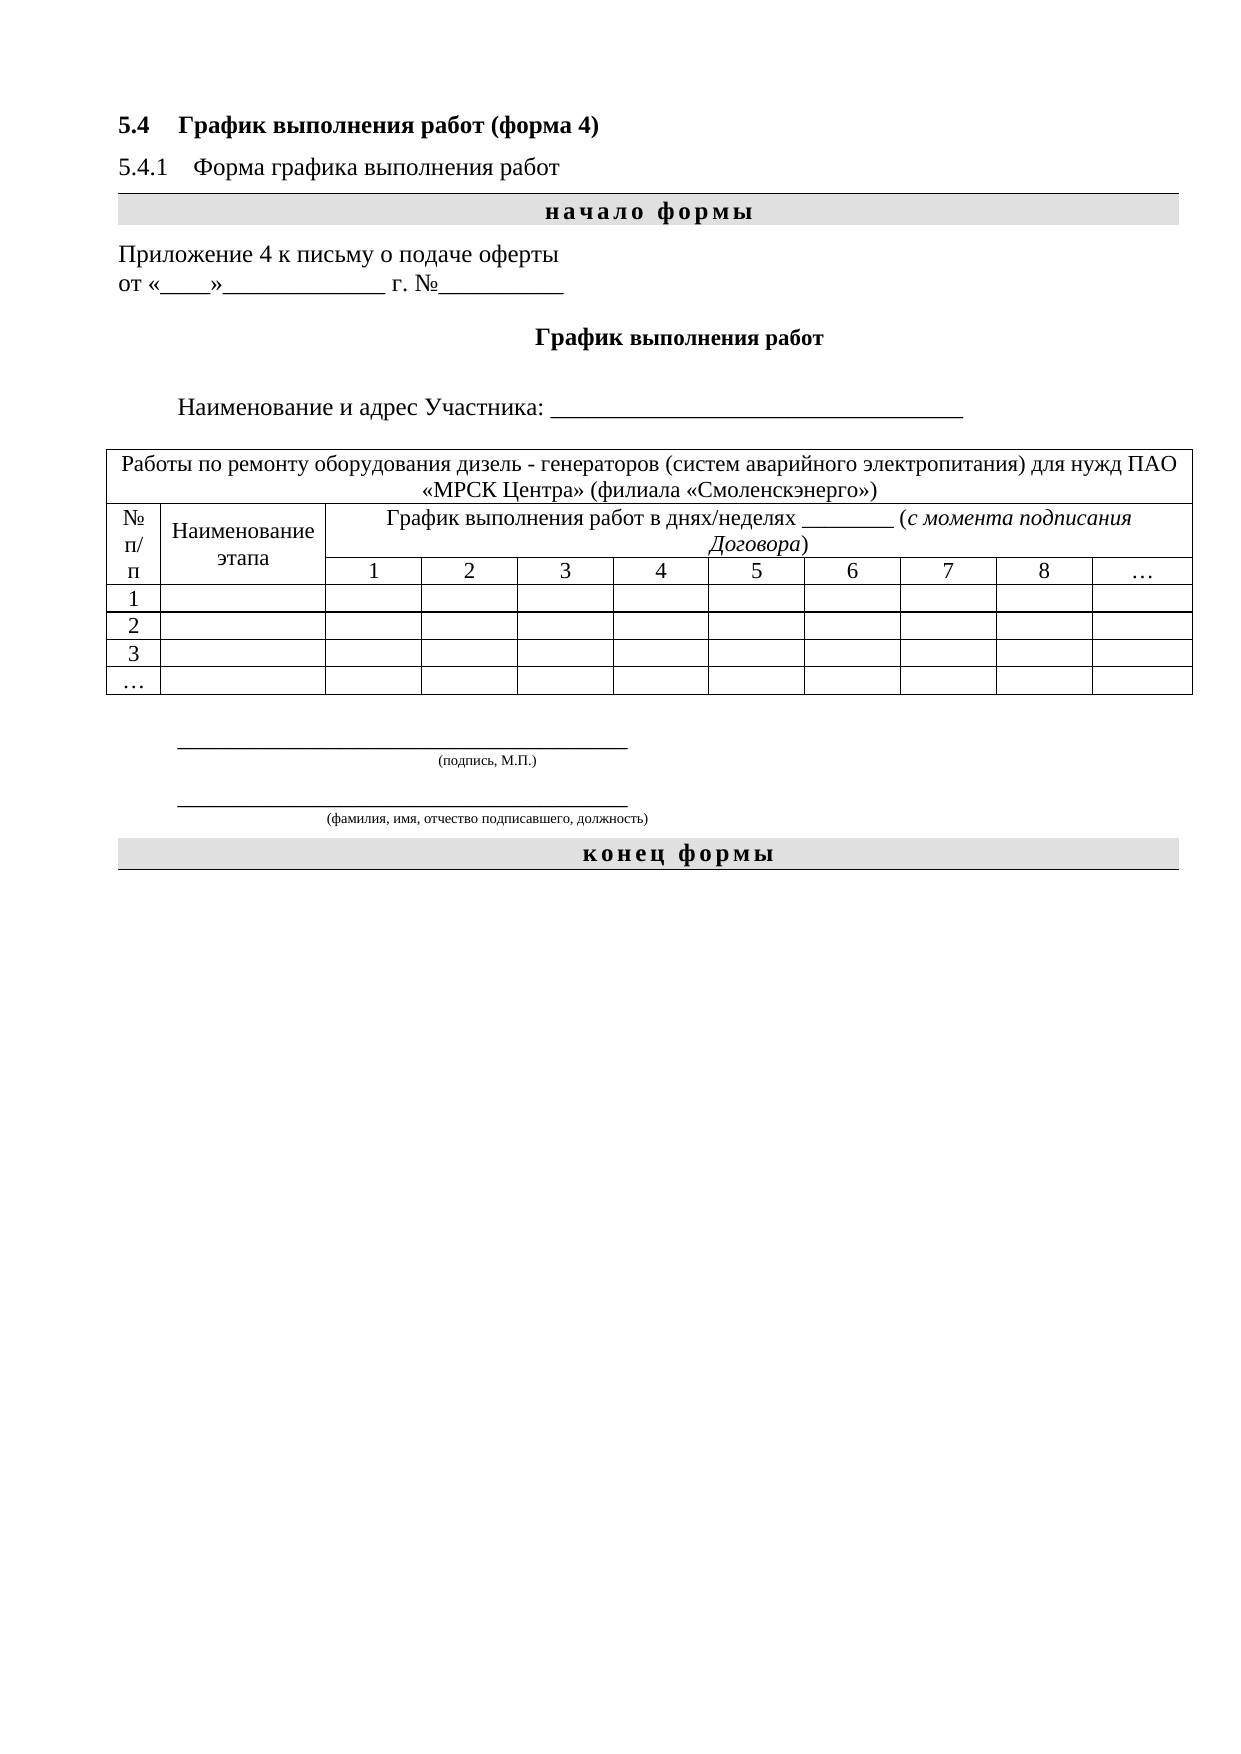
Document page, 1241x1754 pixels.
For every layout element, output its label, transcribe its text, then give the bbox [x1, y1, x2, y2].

table_cell … [1093, 558, 1192, 584]
table_cell 5 [709, 558, 804, 584]
text График выполнения работ [118, 322, 1181, 350]
table_cell [614, 667, 708, 693]
table_cell [997, 667, 1092, 693]
table_cell [422, 640, 517, 666]
table_cell [518, 640, 613, 666]
table_cell 2 [422, 558, 517, 584]
table_cell 4 [614, 558, 708, 584]
text начало формы [118, 194, 1179, 225]
table_cell [805, 667, 900, 693]
table_cell [901, 613, 996, 639]
table_cell [709, 667, 804, 693]
table_cell 3 [518, 558, 613, 584]
table_cell [1093, 667, 1192, 693]
text (фамилия, имя, отчество подписавшего, должность) [118, 809, 797, 838]
text (подпись, М.П.) [118, 752, 797, 781]
table_cell 7 [901, 558, 996, 584]
text ____________________________________ [118, 723, 1181, 752]
table_cell [326, 613, 421, 639]
table_cell 3 [107, 640, 160, 666]
table_cell [997, 585, 1092, 611]
table_cell [614, 640, 708, 666]
table_cell [518, 667, 613, 693]
table_header Работы по ремонту оборудования дизель - генераторов (систем аварийного электропитания) для нужд ПАО «МРСК Центра» (филиала «Смоленскэнерго») [107, 450, 1192, 503]
table_cell [422, 667, 517, 693]
table_cell [709, 613, 804, 639]
table_cell 8 [997, 558, 1092, 584]
table_cell [161, 640, 325, 666]
table_cell [161, 585, 325, 611]
table_cell № п/п [107, 504, 160, 584]
table_cell [709, 640, 804, 666]
table_cell [997, 613, 1092, 639]
table_cell [805, 640, 900, 666]
text Приложение 4 к письму о подаче оферты от «____»_____________ г. №__________ [118, 239, 1181, 297]
table_cell [805, 613, 900, 639]
table_cell [422, 613, 517, 639]
table_cell [709, 585, 804, 611]
table_cell … [107, 667, 160, 693]
table_cell [1093, 613, 1192, 639]
subtitle График выполнения работ (форма 4) [118, 110, 1181, 139]
table_cell 6 [805, 558, 900, 584]
table_cell [326, 667, 421, 693]
text конец формы [118, 838, 1179, 869]
table_cell [161, 613, 325, 639]
table_cell [1093, 585, 1192, 611]
table_cell [1093, 640, 1192, 666]
table_cell [326, 585, 421, 611]
table_cell График выполнения работ в днях/неделях ________ (с момента подписания Договора) [326, 504, 1192, 557]
table_cell 1 [326, 558, 421, 584]
table_cell 1 [107, 585, 160, 611]
table_cell [422, 585, 517, 611]
table_cell [901, 640, 996, 666]
table_cell [997, 640, 1092, 666]
table_cell [614, 585, 708, 611]
table_cell [161, 667, 325, 693]
table_cell [326, 640, 421, 666]
text Наименование и адрес Участника: _________________________________ [118, 392, 1181, 420]
table_cell [614, 613, 708, 639]
table_cell Наименование этапа [161, 504, 325, 584]
table_cell [518, 613, 613, 639]
table_cell [518, 585, 613, 611]
subtitle Форма графика выполнения работ [118, 152, 1181, 180]
table_cell 2 [107, 613, 160, 639]
table_cell [901, 667, 996, 693]
table_cell [901, 585, 996, 611]
text ____________________________________ [118, 781, 1181, 809]
table_cell [805, 585, 900, 611]
